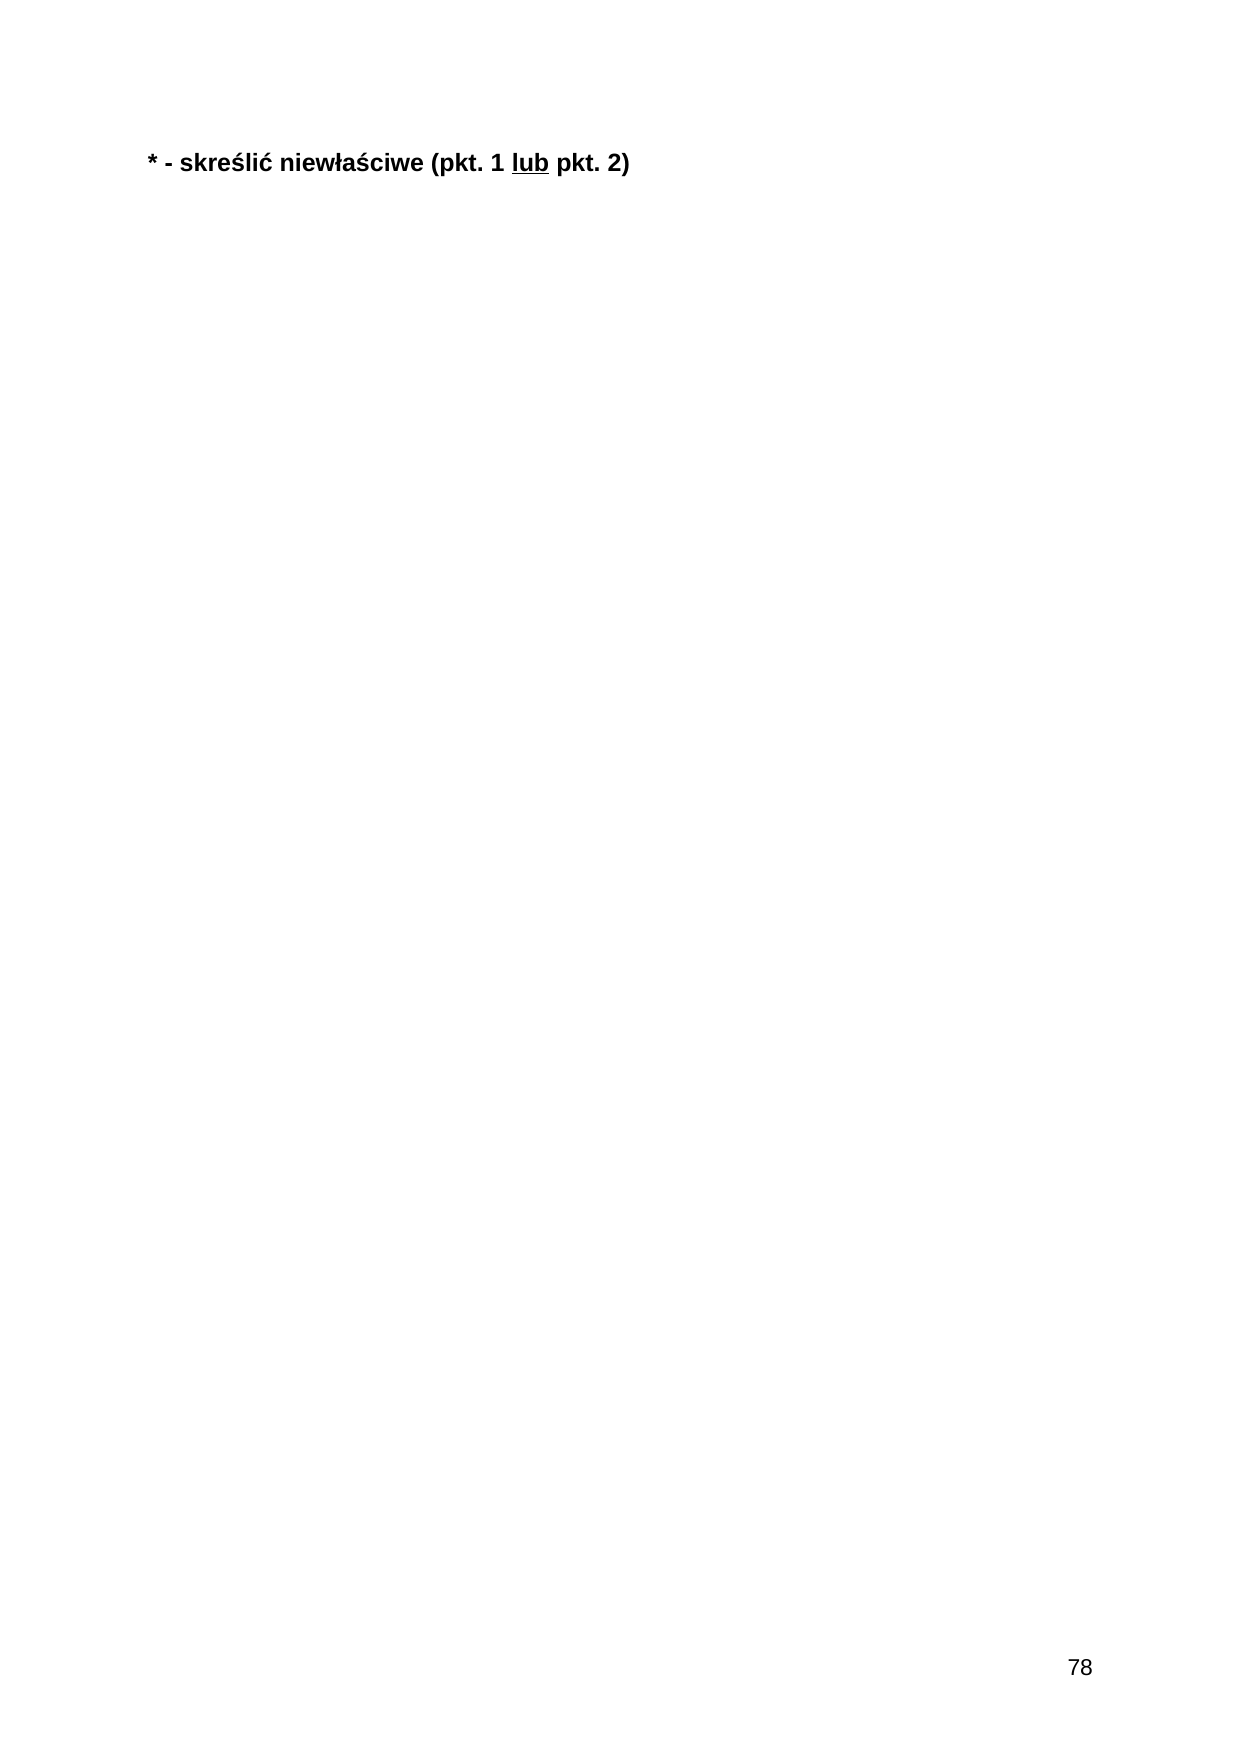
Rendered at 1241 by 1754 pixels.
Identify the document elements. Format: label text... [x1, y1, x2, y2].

text * - skreślić niewłaściwe (pkt. 1 lub pkt. 2) [148, 148, 1093, 176]
